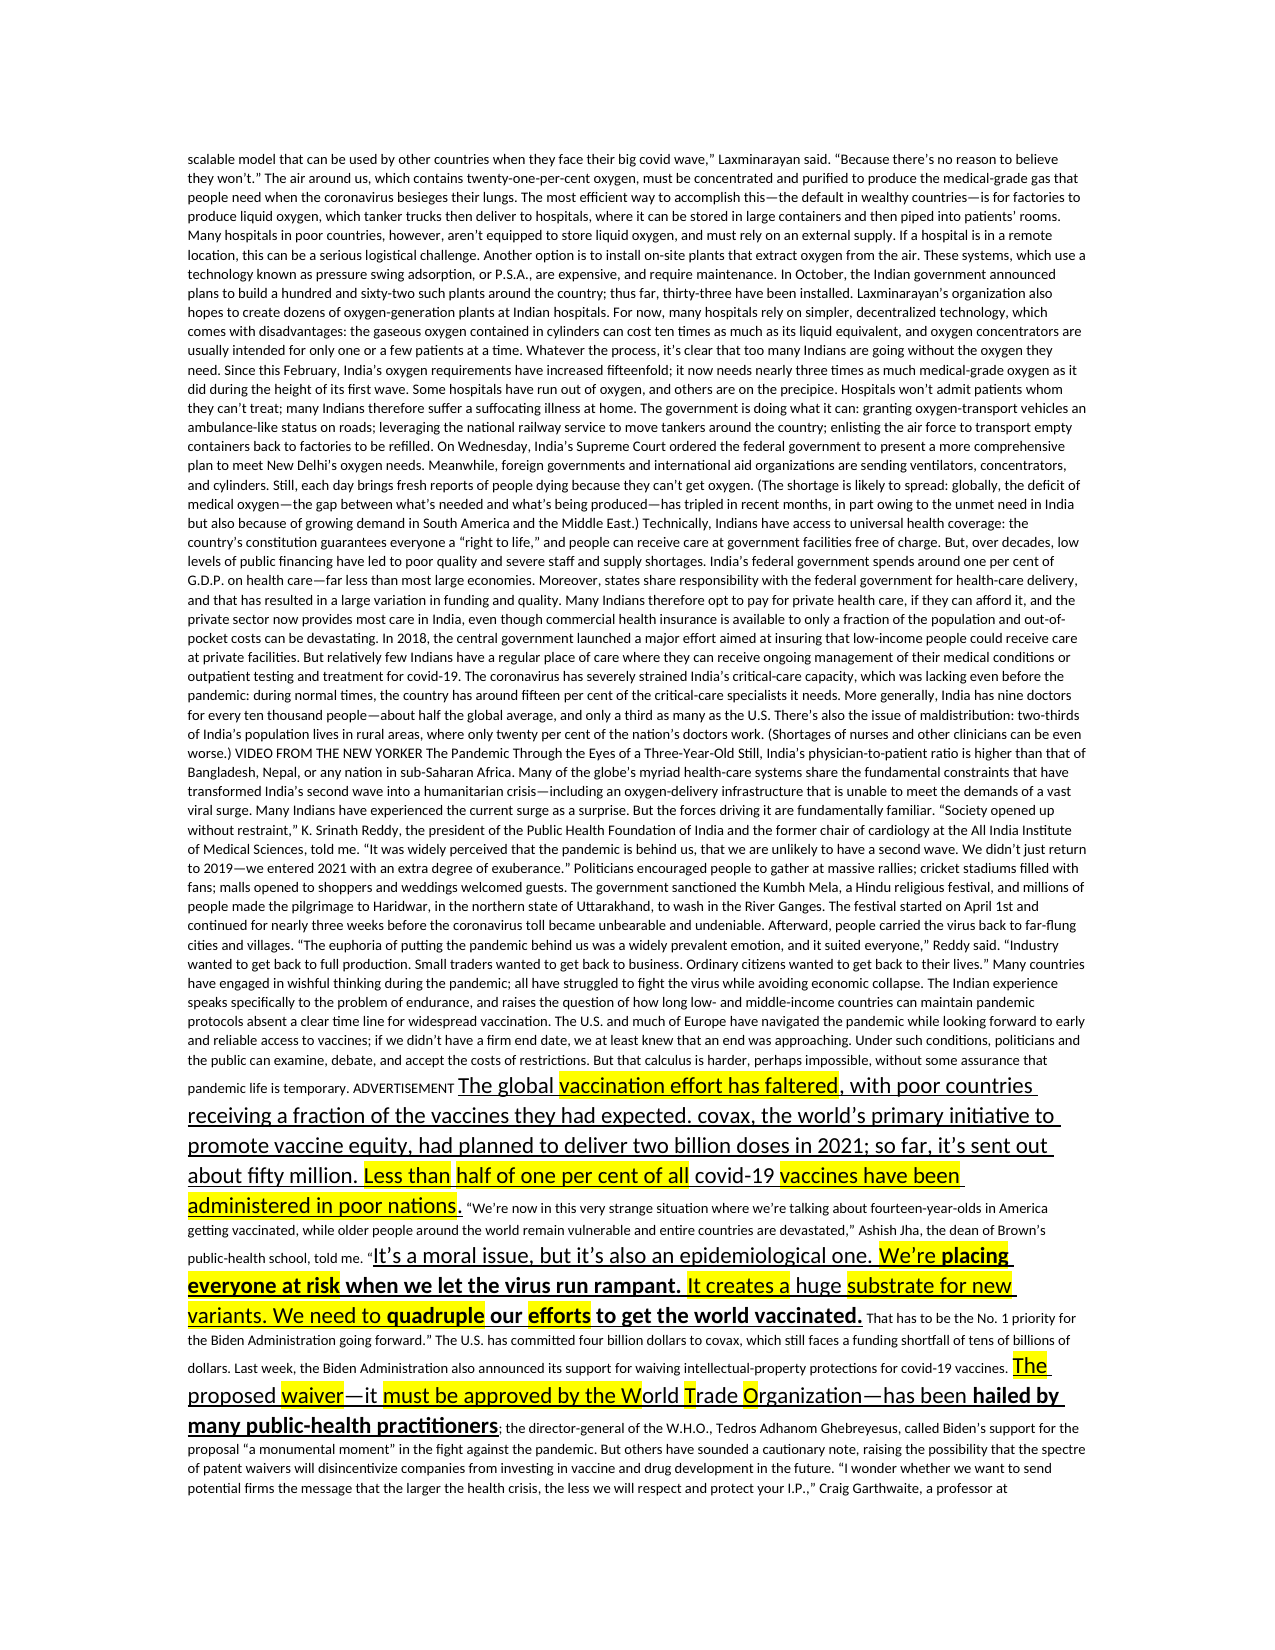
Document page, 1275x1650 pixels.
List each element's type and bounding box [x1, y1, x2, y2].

text [187, 150, 1087, 1497]
